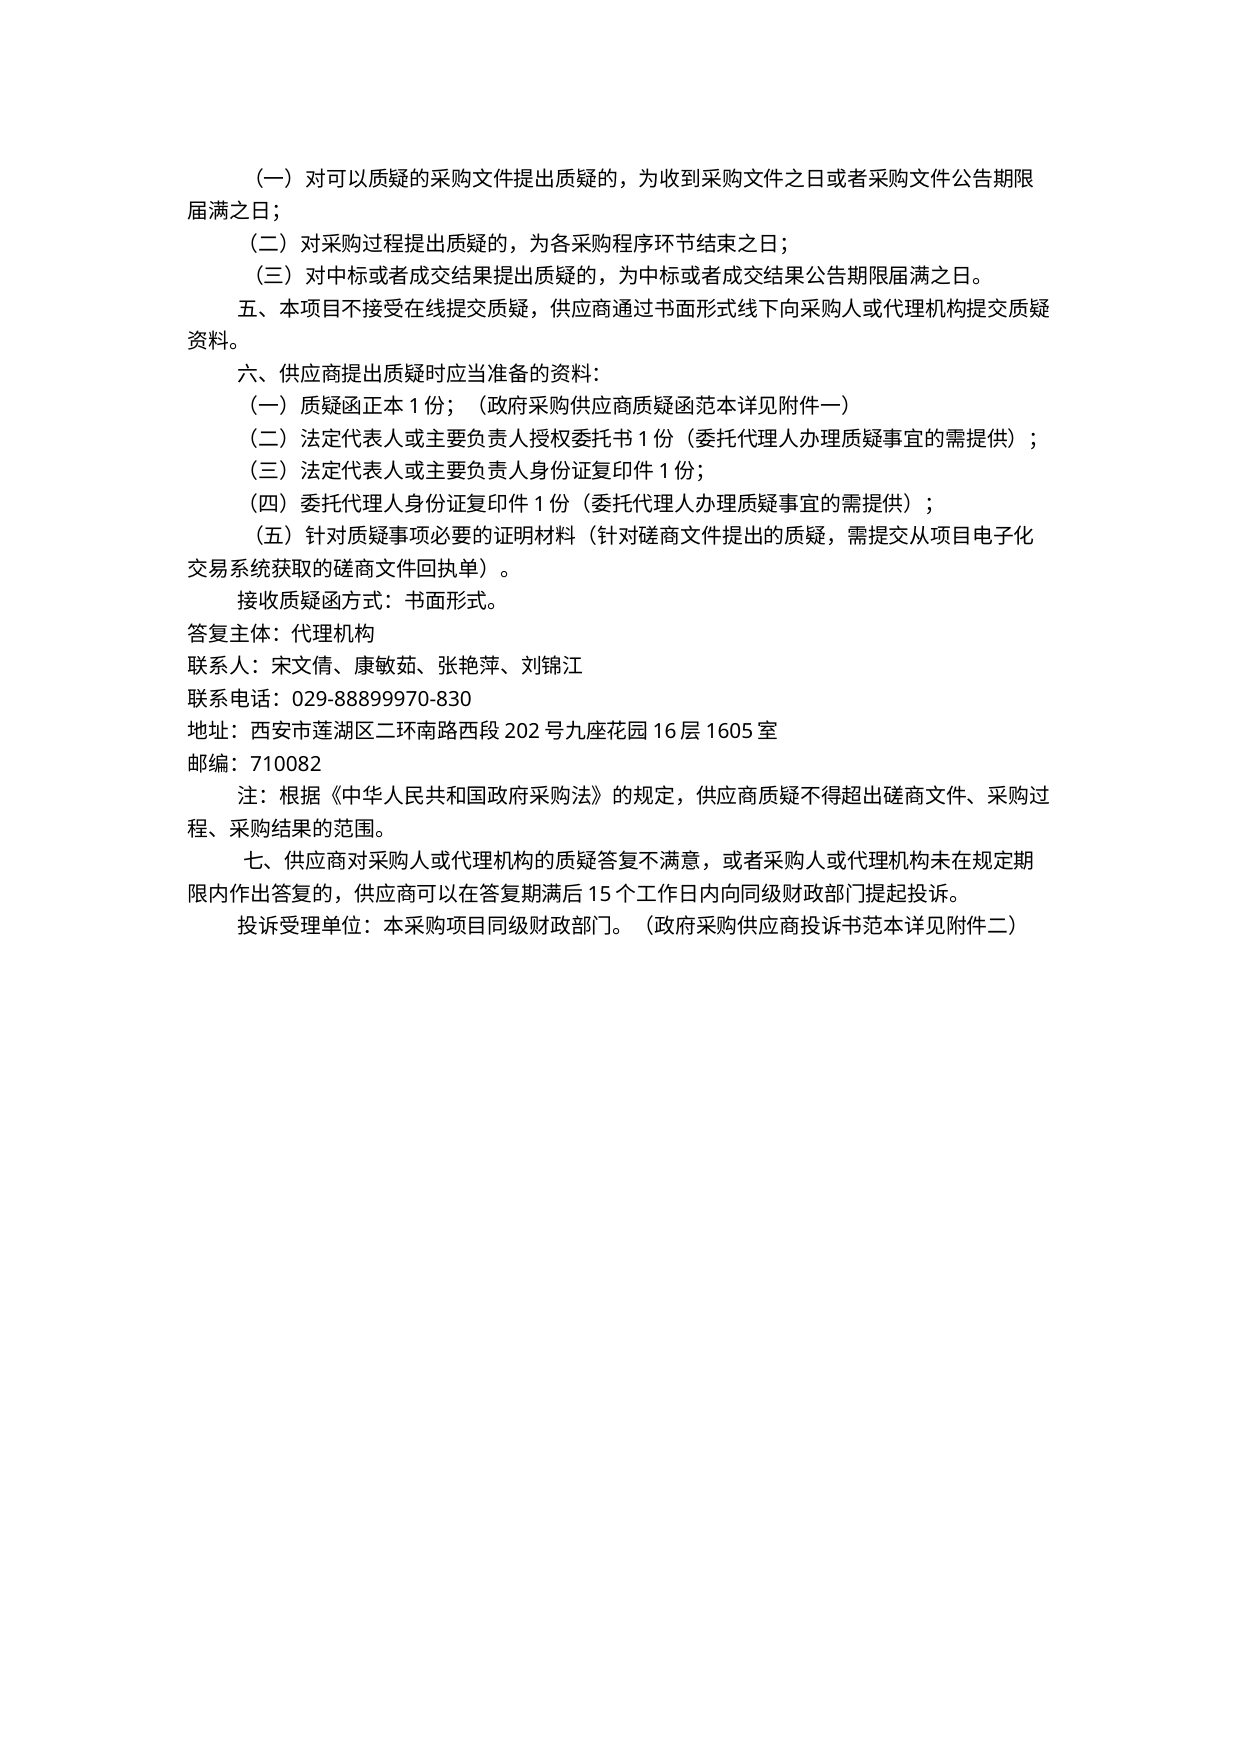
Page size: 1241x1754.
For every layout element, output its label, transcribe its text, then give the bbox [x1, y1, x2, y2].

text （三）法定代表人或主要负责人身份证复印件1份； [187, 454, 1053, 487]
text 地址：西安市莲湖区二环南路西段202号九座花园16层1605室 [187, 714, 1053, 747]
text （一）质疑函正本1份；（政府采购供应商质疑函范本详见附件一） [187, 389, 1053, 422]
text （二）对采购过程提出质疑的，为各采购程序环节结束之日； [187, 227, 1053, 259]
text （三）对中标或者成交结果提出质疑的，为中标或者成交结果公告期限届满之日。 [187, 259, 1053, 292]
text 六、供应商提出质疑时应当准备的资料： [187, 357, 1053, 389]
text 联系电话：029-88899970-830 [187, 682, 1053, 714]
text 答复主体：代理机构 [187, 617, 1053, 649]
text 五、本项目不接受在线提交质疑，供应商通过书面形式线下向采购人或代理机构提交质疑资料。 [187, 292, 1053, 357]
text 投诉受理单位：本采购项目同级财政部门。（政府采购供应商投诉书范本详见附件二） [187, 909, 1053, 942]
text （四）委托代理人身份证复印件1份（委托代理人办理质疑事宜的需提供）； [187, 487, 1053, 519]
text 注：根据《中华人民共和国政府采购法》的规定，供应商质疑不得超出磋商文件、采购过程、采购结果的范围。 [187, 779, 1053, 844]
text （五）针对质疑事项必要的证明材料（针对磋商文件提出的质疑，需提交从项目电子化交易系统获取的磋商文件回执单）。 [187, 519, 1053, 584]
text 联系人：宋文倩、康敏茹、张艳萍、刘锦江 [187, 649, 1053, 682]
text 七、供应商对采购人或代理机构的质疑答复不满意，或者采购人或代理机构未在规定期限内作出答复的，供应商可以在答复期满后15个工作日内向同级财政部门提起投诉。 [187, 844, 1053, 909]
text 接收质疑函方式：书面形式。 [187, 584, 1053, 617]
text 邮编：710082 [187, 747, 1053, 779]
text （一）对可以质疑的采购文件提出质疑的，为收到采购文件之日或者采购文件公告期限届满之日； [187, 162, 1053, 227]
text （二）法定代表人或主要负责人授权委托书1份（委托代理人办理质疑事宜的需提供）； [187, 422, 1053, 454]
